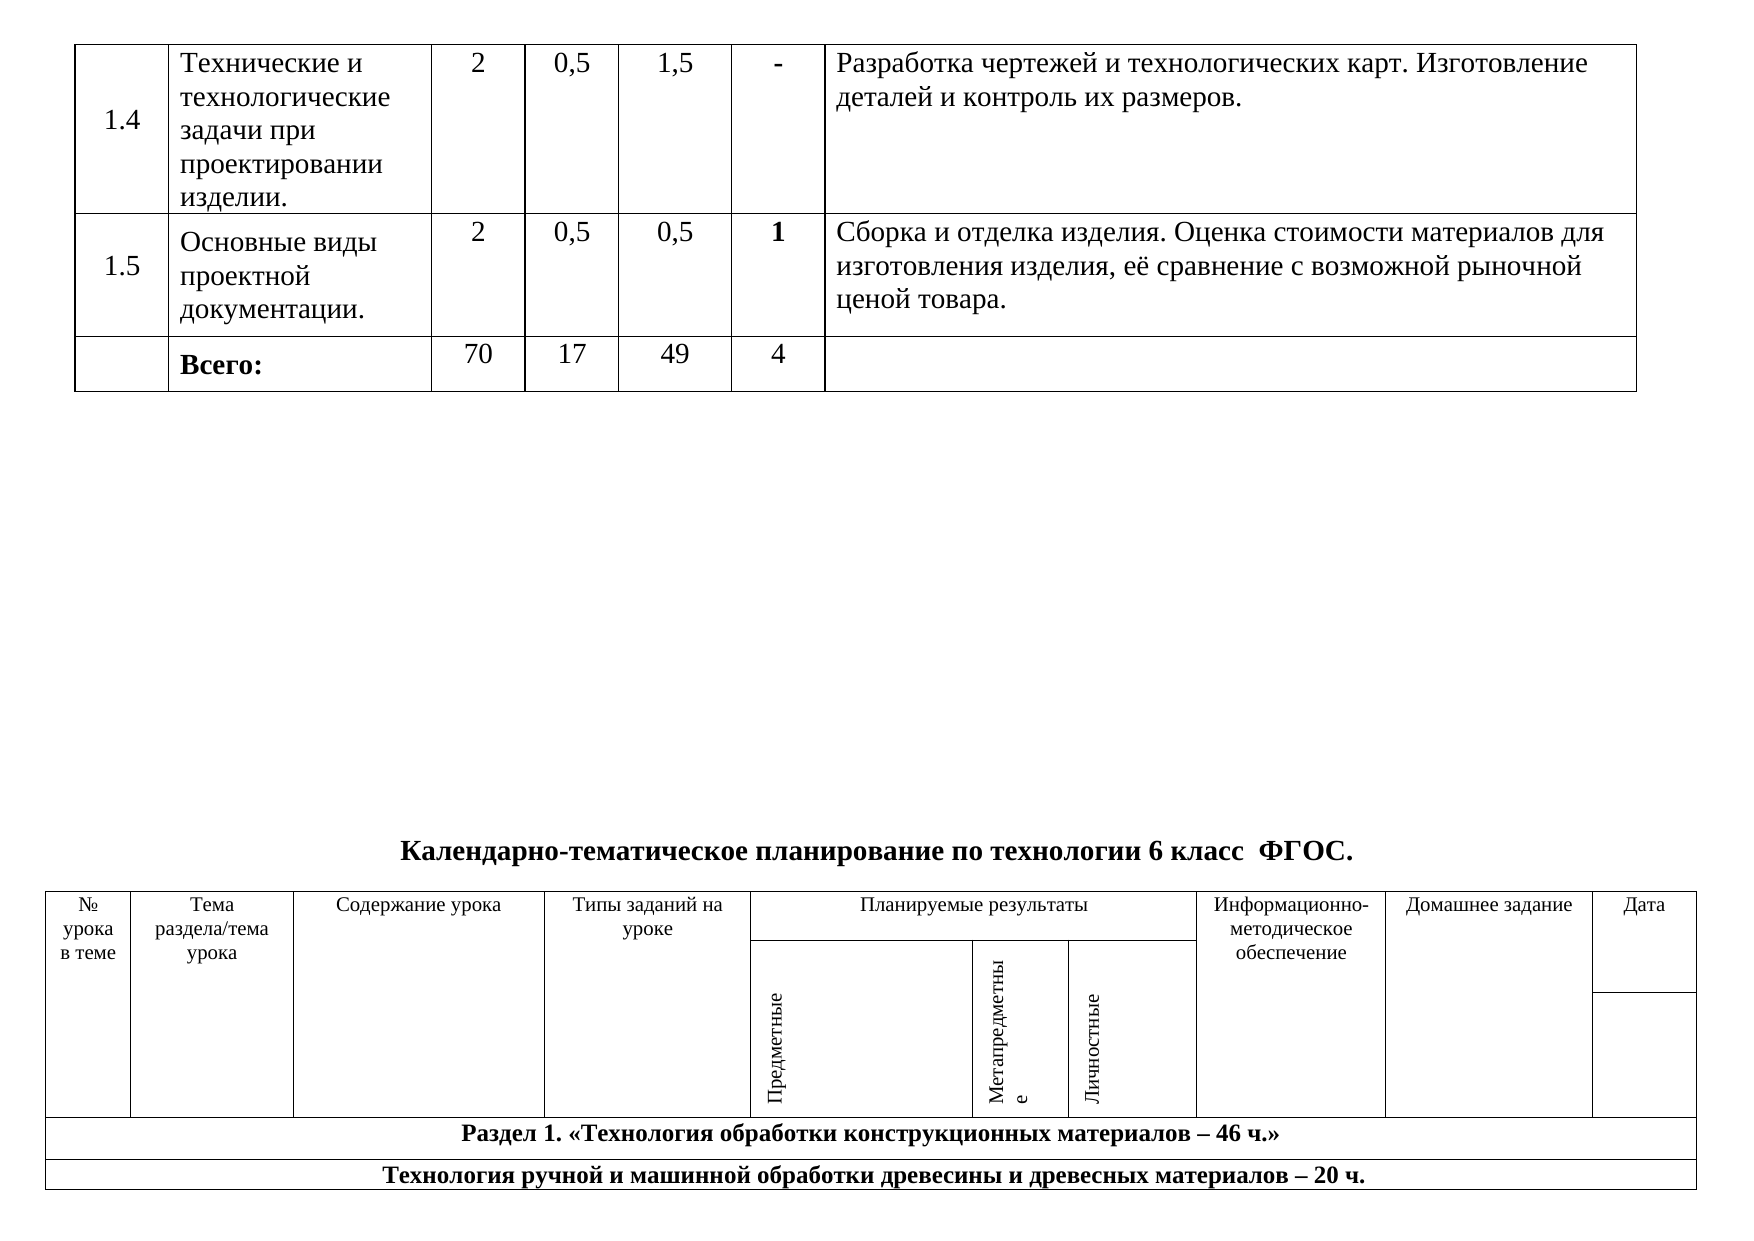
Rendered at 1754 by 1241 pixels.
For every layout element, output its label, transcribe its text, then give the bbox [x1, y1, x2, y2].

table_cell 1,5 [619, 45, 731, 213]
table_cell Личностные [1069, 941, 1196, 1117]
table_cell Всего: [169, 337, 431, 391]
text Календарно-тематическое планирование по технологии 6 класс ФГОС. [75, 833, 1679, 867]
table_cell Раздел 1. «Технология обработки конструкционных материалов – 46 ч.» [46, 1118, 1696, 1159]
table_header Содержание урока [294, 892, 544, 1117]
table_cell 17 [526, 337, 618, 391]
table_cell 0,5 [526, 214, 618, 336]
table_cell Сборка и отделка изделия. Оценка стоимости материалов для изготовления изделия, её сравнение с возможной рыночной ценой товара. [826, 214, 1636, 336]
table_cell 49 [619, 337, 731, 391]
table_cell Предметные [751, 941, 972, 1117]
table_cell 4 [732, 337, 824, 391]
table_cell 0,5 [619, 214, 731, 336]
table_header Дата [1593, 892, 1696, 992]
table_cell 70 [432, 337, 524, 391]
table_cell Разработка чертежей и технологических карт. Изготовление деталей и контроль их размеров. [826, 45, 1636, 213]
table_header Планируемые результаты [751, 892, 1196, 939]
table_header Домашнее задание [1386, 892, 1592, 1117]
table_cell Основные виды проектной документации. [169, 214, 431, 336]
table_cell 1.5 [76, 214, 168, 336]
table_cell 1 [732, 214, 824, 336]
table_cell Метапредметные [973, 941, 1068, 1117]
table_cell 0,5 [526, 45, 618, 213]
table_cell [826, 337, 1636, 391]
table_cell 2 [432, 45, 524, 213]
table_cell 2 [432, 214, 524, 336]
table_cell 1.4 [76, 45, 168, 213]
table_cell [76, 337, 168, 391]
table_header Информационно-методическое обеспечение [1197, 892, 1385, 1117]
table_cell Технология ручной и машинной обработки древесины и древесных материалов – 20 ч. [46, 1160, 1696, 1189]
table_header Тема раздела/тема урока [131, 892, 293, 1117]
table_header Типы заданий на уроке [545, 892, 750, 1117]
table_cell - [732, 45, 824, 213]
table_cell [1593, 993, 1696, 1117]
table_header № урока в теме [46, 892, 130, 1117]
